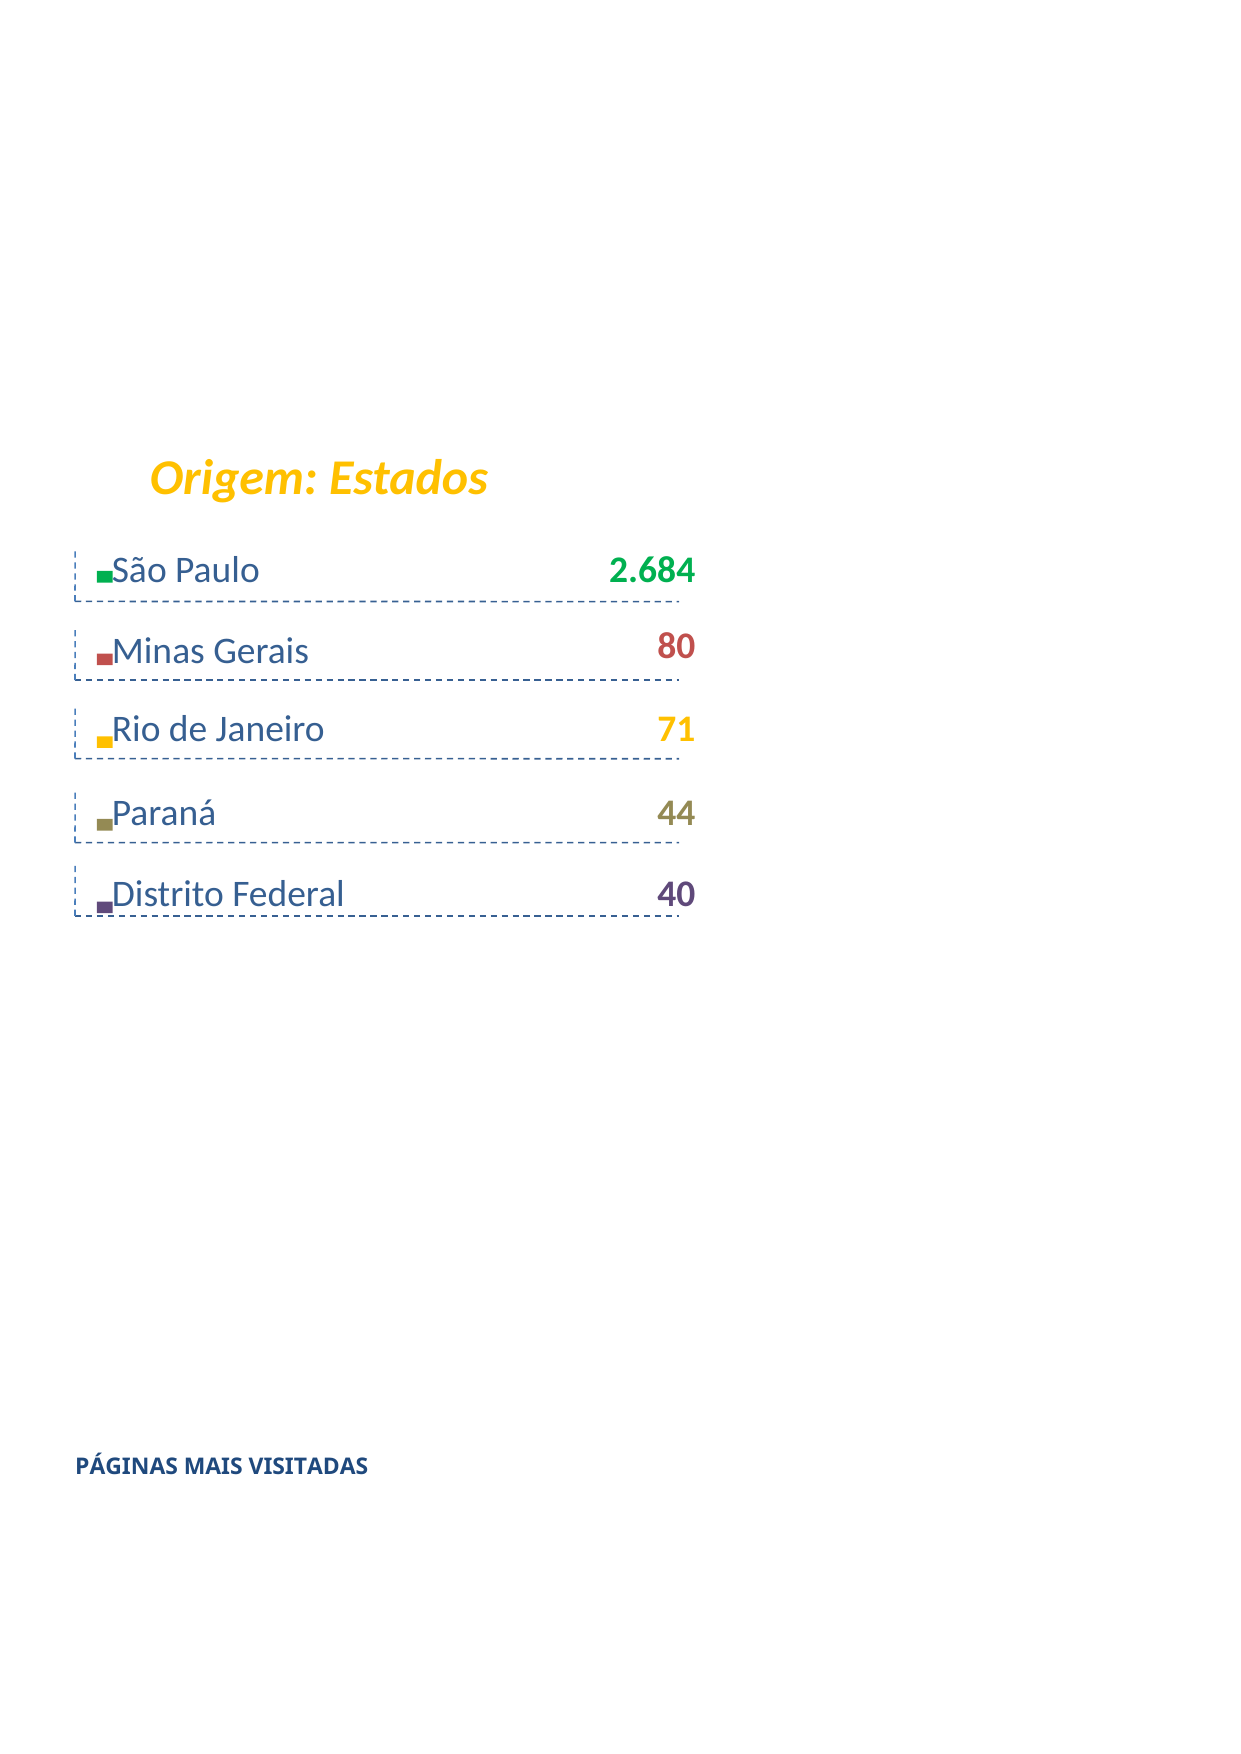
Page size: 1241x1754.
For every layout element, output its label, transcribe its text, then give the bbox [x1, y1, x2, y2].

text PÁGINAS MAIS VISITADAS [75, 1450, 1165, 1481]
